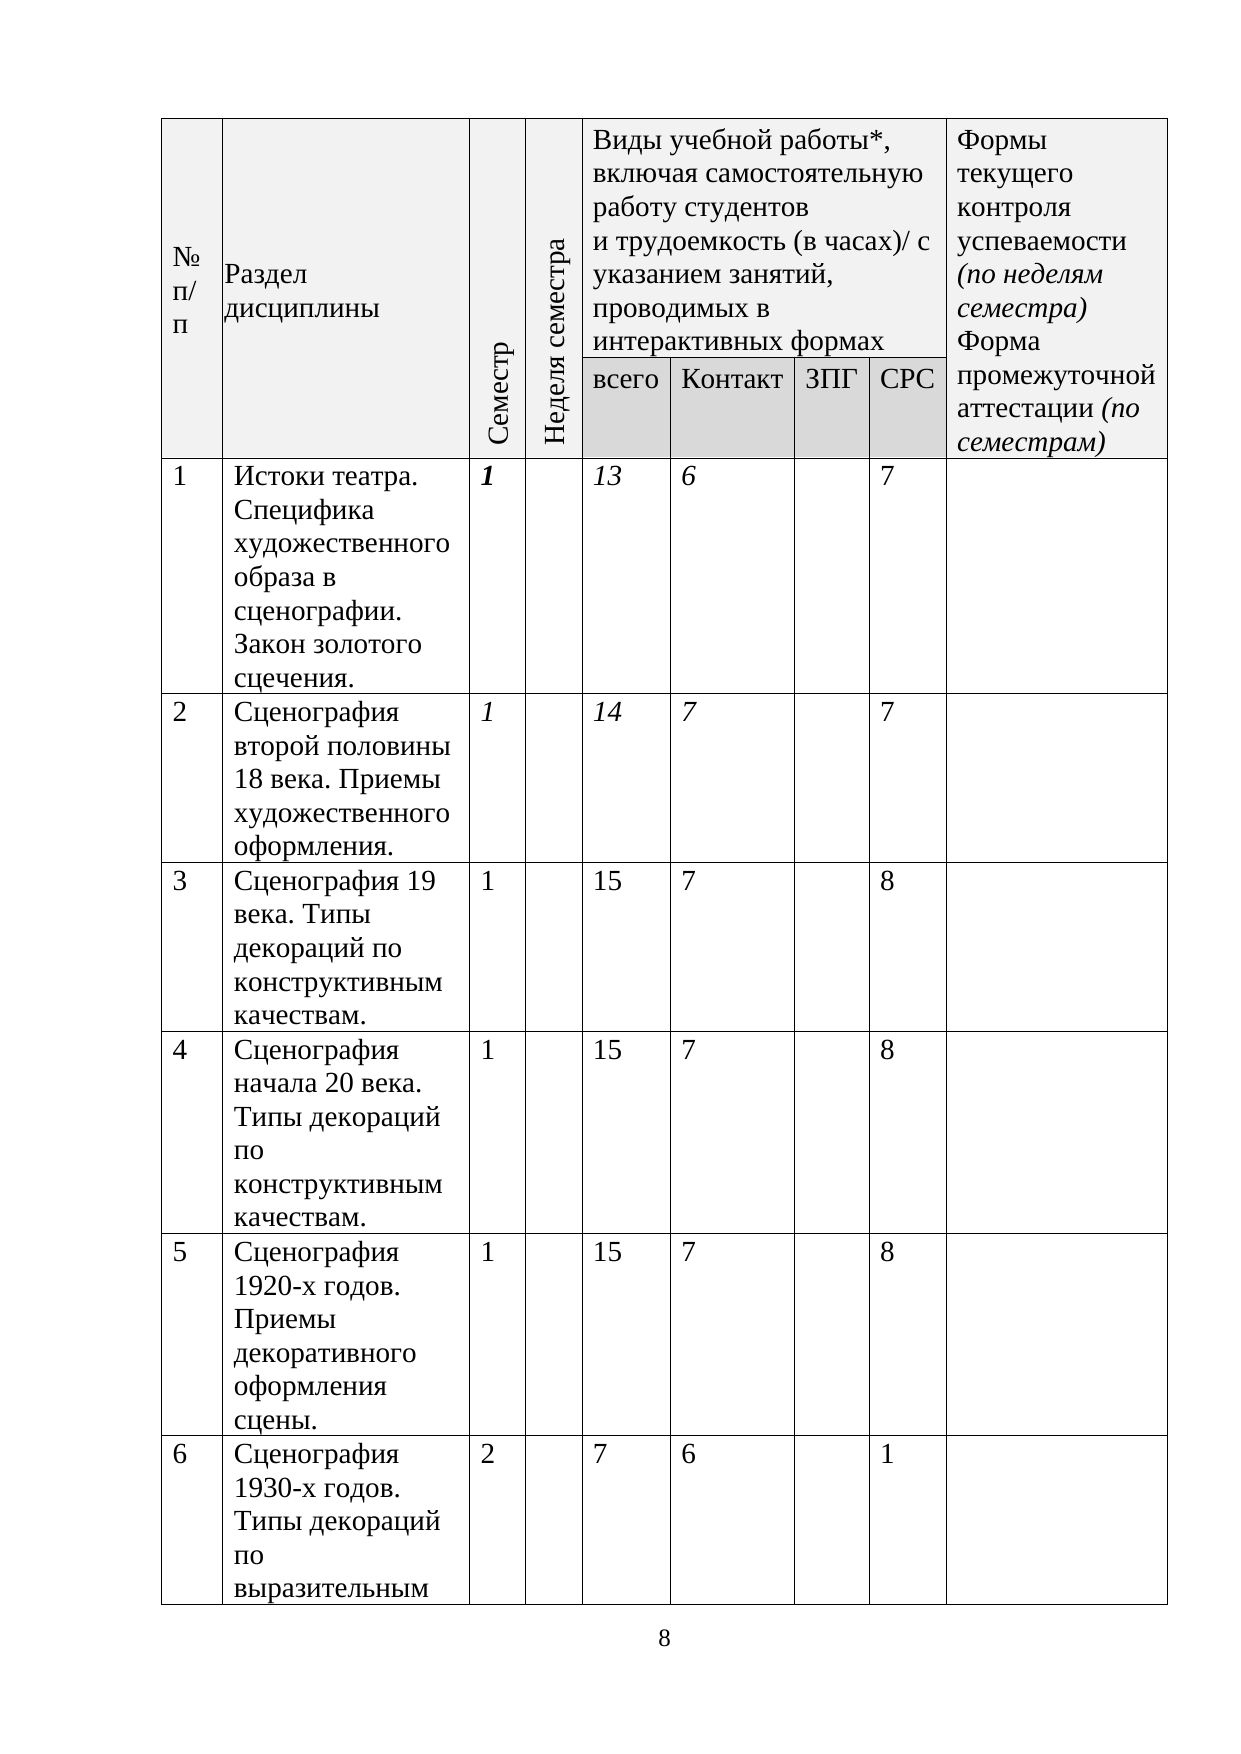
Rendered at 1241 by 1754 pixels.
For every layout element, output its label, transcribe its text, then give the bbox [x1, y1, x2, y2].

table_cell 1 [470, 1032, 525, 1233]
table_cell 14 [583, 694, 670, 862]
table_cell [795, 459, 869, 693]
table_cell 6 [162, 1436, 222, 1604]
table_cell 15 [583, 863, 670, 1031]
table_cell Сценография 1920-х годов. Приемы декоративного оформления сцены. [223, 1234, 469, 1435]
table_cell Сценография второй половины 18 века. Приемы художественного оформления. [223, 694, 469, 862]
table_cell СРС [870, 358, 946, 457]
table_cell [947, 1436, 1167, 1604]
table_cell [947, 863, 1167, 1031]
table_header Неделя семестра [526, 119, 582, 457]
table_cell Сценография 19 века. Типы декораций по конструктивным качествам. [223, 863, 469, 1031]
table_cell [795, 1032, 869, 1233]
table_header № п/п [162, 119, 222, 457]
table_cell 1 [470, 459, 525, 693]
table_cell [795, 863, 869, 1031]
table_cell 7 [870, 459, 946, 693]
table_cell 6 [671, 459, 794, 693]
table_cell [947, 1234, 1167, 1435]
table_cell [947, 1032, 1167, 1233]
table_cell [795, 1234, 869, 1435]
table_cell 2 [470, 1436, 525, 1604]
table_cell 13 [583, 459, 670, 693]
table_cell 7 [671, 863, 794, 1031]
table_cell Сценография 1930-х годов. Типы декораций по выразительным качествам. [223, 1436, 469, 1604]
table_cell [795, 1436, 869, 1604]
table_cell 3 [162, 863, 222, 1031]
table_cell 2 [162, 694, 222, 862]
table_cell 15 [583, 1234, 670, 1435]
table_cell 1 [162, 459, 222, 693]
table_cell Сценография начала 20 века. Типы декораций по конструктивным качествам. [223, 1032, 469, 1233]
table_cell 7 [671, 1032, 794, 1233]
table_cell [526, 1436, 582, 1604]
table_cell 7 [671, 1234, 794, 1435]
table_cell 1 [470, 694, 525, 862]
table_cell 6 [671, 1436, 794, 1604]
table_cell ЗПГ [795, 358, 869, 457]
table_cell 7 [870, 694, 946, 862]
table_cell [947, 459, 1167, 693]
table_cell 8 [870, 863, 946, 1031]
table_cell [795, 694, 869, 862]
table_header Формы текущего контроля успеваемости (по неделям семестра) Форма промежуточной аттестации (по семестрам) [947, 119, 1167, 457]
table_cell 1 [470, 1234, 525, 1435]
table_cell [526, 459, 582, 693]
table_cell 7 [583, 1436, 670, 1604]
table_header Раздел дисциплины [223, 119, 469, 457]
table_header Виды учебной работы*, включая самостоятельную работу студентов и трудоемкость (в часах)/ с указанием занятий, проводимых в интерактивных формах [583, 119, 946, 357]
table_cell 8 [870, 1032, 946, 1233]
table_cell 8 [870, 1234, 946, 1435]
table_cell [526, 1032, 582, 1233]
table_cell [526, 1234, 582, 1435]
table_cell Истоки театра. Специфика художественного образа в сценографии. Закон золотого сцечения. [223, 459, 469, 693]
table_header Семестр [470, 119, 525, 457]
table_cell [947, 694, 1167, 862]
table_cell Контакт [671, 358, 794, 457]
table_cell [526, 863, 582, 1031]
table_cell всего [583, 358, 670, 457]
table_cell 5 [162, 1234, 222, 1435]
table_cell 15 [583, 1032, 670, 1233]
table_cell 1 [470, 863, 525, 1031]
table_cell [526, 694, 582, 862]
table_cell 7 [671, 694, 794, 862]
table_cell 1 [870, 1436, 946, 1604]
table_cell 4 [162, 1032, 222, 1233]
